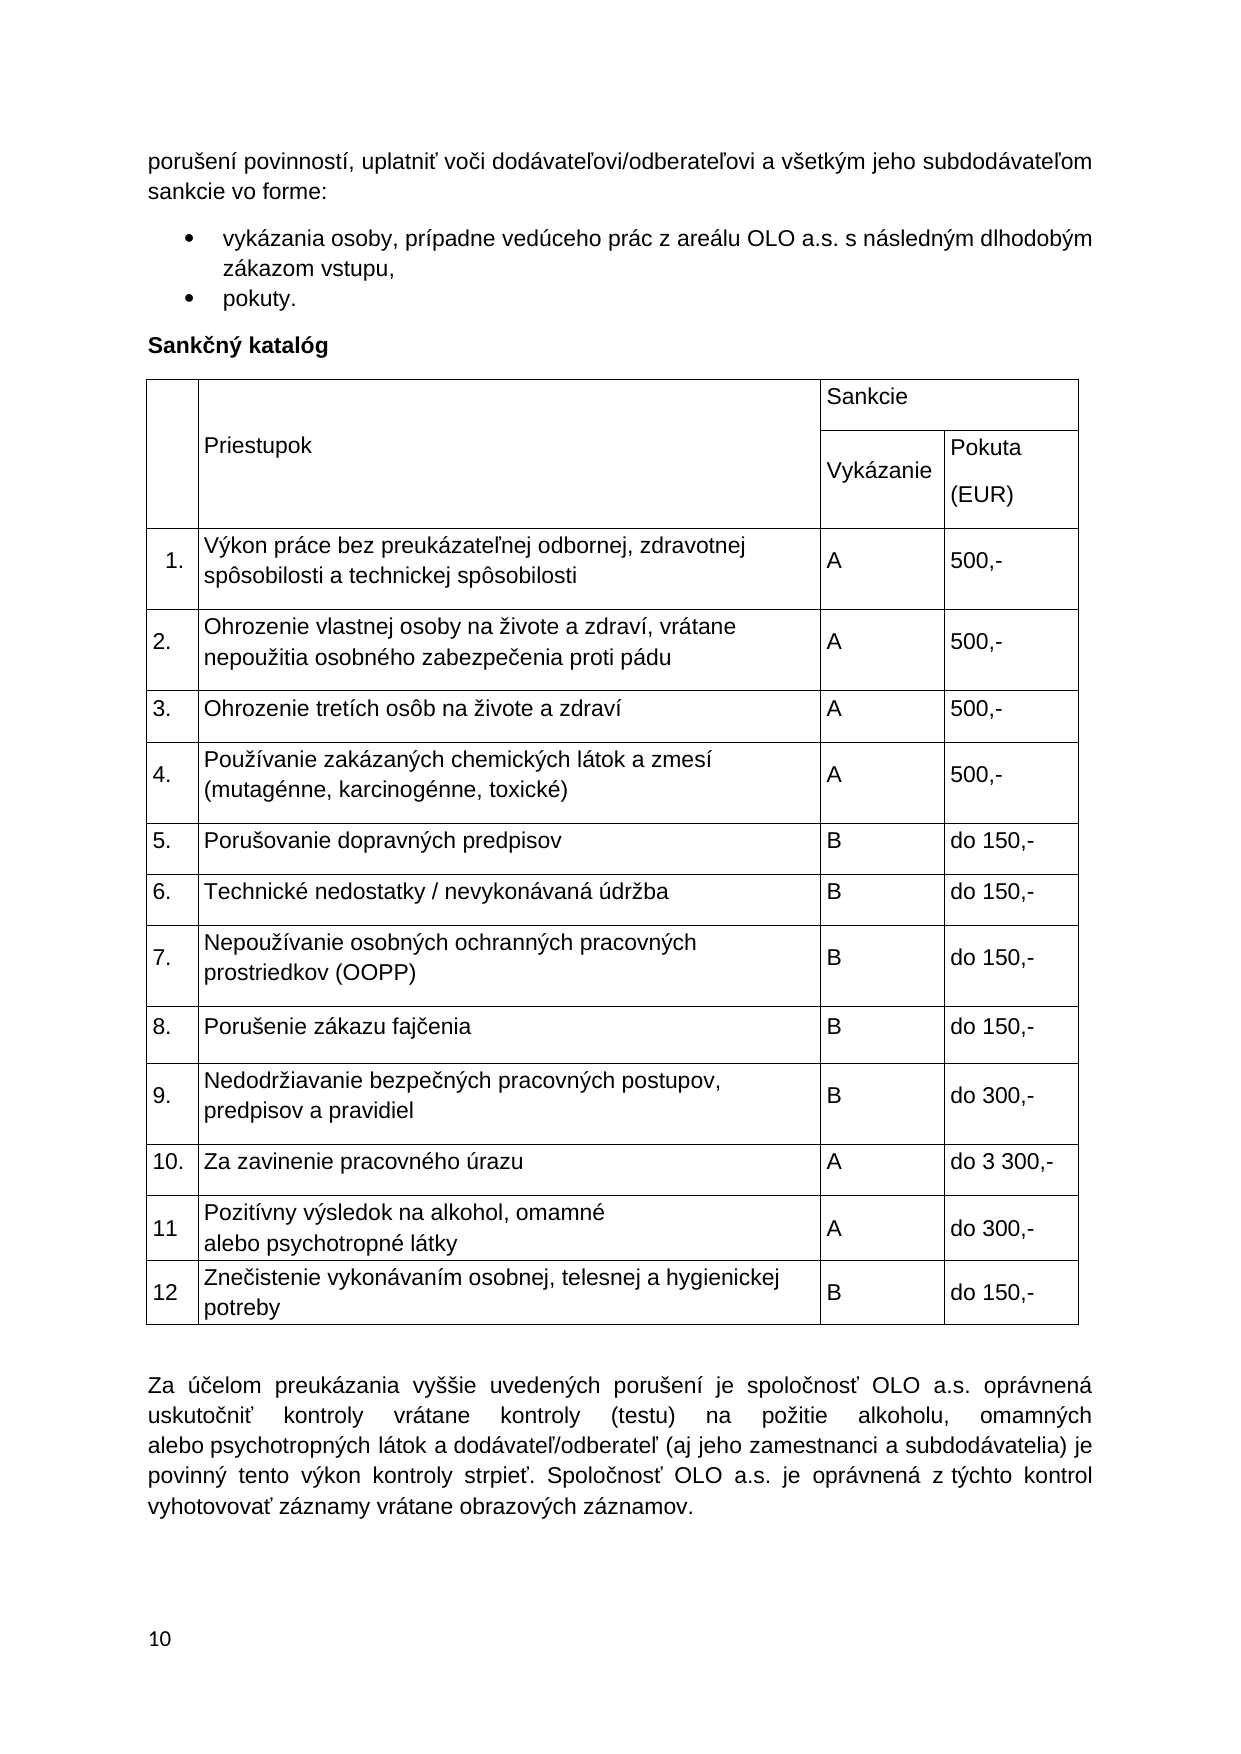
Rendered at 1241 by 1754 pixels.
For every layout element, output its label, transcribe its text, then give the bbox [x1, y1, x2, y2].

table_cell 500,- [945, 610, 1078, 690]
table_header [147, 380, 198, 528]
table_cell 4. [147, 743, 198, 823]
table_cell A [821, 610, 944, 690]
table_cell B [821, 824, 944, 874]
table_cell Pozitívny výsledok na alkohol, omamné alebo psychotropné látky [199, 1196, 820, 1260]
table_cell B [821, 1261, 944, 1324]
table_cell B [821, 875, 944, 925]
table_cell Používanie zakázaných chemických látok a zmesí (mutagénne, karcinogénne, toxické) [199, 743, 820, 823]
table_cell do 150,- [945, 875, 1078, 925]
table_cell Pokuta (EUR) [945, 431, 1078, 528]
table_header Sankcie [821, 380, 1078, 430]
text Sankčný katalóg [148, 332, 1093, 358]
table_cell Znečistenie vykonávaním osobnej, telesnej a hygienickej potreby [199, 1261, 820, 1324]
table_cell 500,- [945, 691, 1078, 741]
table_cell Vykázanie [821, 431, 944, 528]
table_cell 9. [147, 1064, 198, 1144]
table_cell Za zavinenie pracovného úrazu [199, 1145, 820, 1195]
list vykázania osoby, prípadne vedúceho prác z areálu OLO a.s. s následným dlhodobým zákazom vstupu, [185, 225, 1093, 281]
table_cell Výkon práce bez preukázateľnej odbornej, zdravotnej spôsobilosti a technickej spôsobilosti [199, 529, 820, 609]
table_cell B [821, 926, 944, 1006]
table_cell 6. [147, 875, 198, 925]
table_cell Ohrozenie tretích osôb na živote a zdraví [199, 691, 820, 741]
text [148, 148, 1093, 204]
table_cell B [821, 1007, 944, 1063]
table_cell 2. [147, 610, 198, 690]
table_cell 5. [147, 824, 198, 874]
table_cell 7. [147, 926, 198, 1006]
table_cell 11 [147, 1196, 198, 1260]
table_cell do 150,- [945, 824, 1078, 874]
table_cell do 300,- [945, 1196, 1078, 1260]
table_cell Porušenie zákazu fajčenia [199, 1007, 820, 1063]
list pokuty. [185, 285, 1093, 311]
table_cell do 150,- [945, 1007, 1078, 1063]
table_cell Nedodržiavanie bezpečných pracovných postupov, predpisov a pravidiel [199, 1064, 820, 1144]
table_cell Porušovanie dopravných predpisov [199, 824, 820, 874]
table_cell 8. [147, 1007, 198, 1063]
table_cell Technické nedostatky / nevykonávaná údržba [199, 875, 820, 925]
table_cell A [821, 743, 944, 823]
table_cell do 150,- [945, 926, 1078, 1006]
table_cell A [821, 691, 944, 741]
table_cell Ohrozenie vlastnej osoby na živote a zdraví, vrátane nepoužitia osobného zabezpečenia proti pádu [199, 610, 820, 690]
table_cell 3. [147, 691, 198, 741]
table_cell 10. [147, 1145, 198, 1195]
table_cell B [821, 1064, 944, 1144]
table_cell do 300,- [945, 1064, 1078, 1144]
table_cell do 150,- [945, 1261, 1078, 1324]
table_cell A [821, 1145, 944, 1195]
table_cell 500,- [945, 529, 1078, 609]
table_cell 1. [147, 529, 198, 609]
table_cell 12 [147, 1261, 198, 1324]
table_cell Nepoužívanie osobných ochranných pracovných prostriedkov (OOPP) [199, 926, 820, 1006]
table_cell do 3 300,- [945, 1145, 1078, 1195]
text Za účelom preukázania vyššie uvedených porušení je spoločnosť OLO a.s. oprávnená uskutočniť kontroly vrátane kontroly (testu) na požitie alkoholu, omamných alebo psychotropných látok a dodávateľ/odberateľ (aj jeho zamestnanci a subdodávatelia) je povinný tento výkon kontroly strpieť. Spoločnosť OLO a.s. je oprávnená z týchto kontrol vyhotovovať záznamy vrátane obrazových záznamov. [148, 1372, 1093, 1519]
table_cell A [821, 1196, 944, 1260]
table_cell A [821, 529, 944, 609]
table_cell 500,- [945, 743, 1078, 823]
table_header Priestupok [199, 380, 820, 528]
